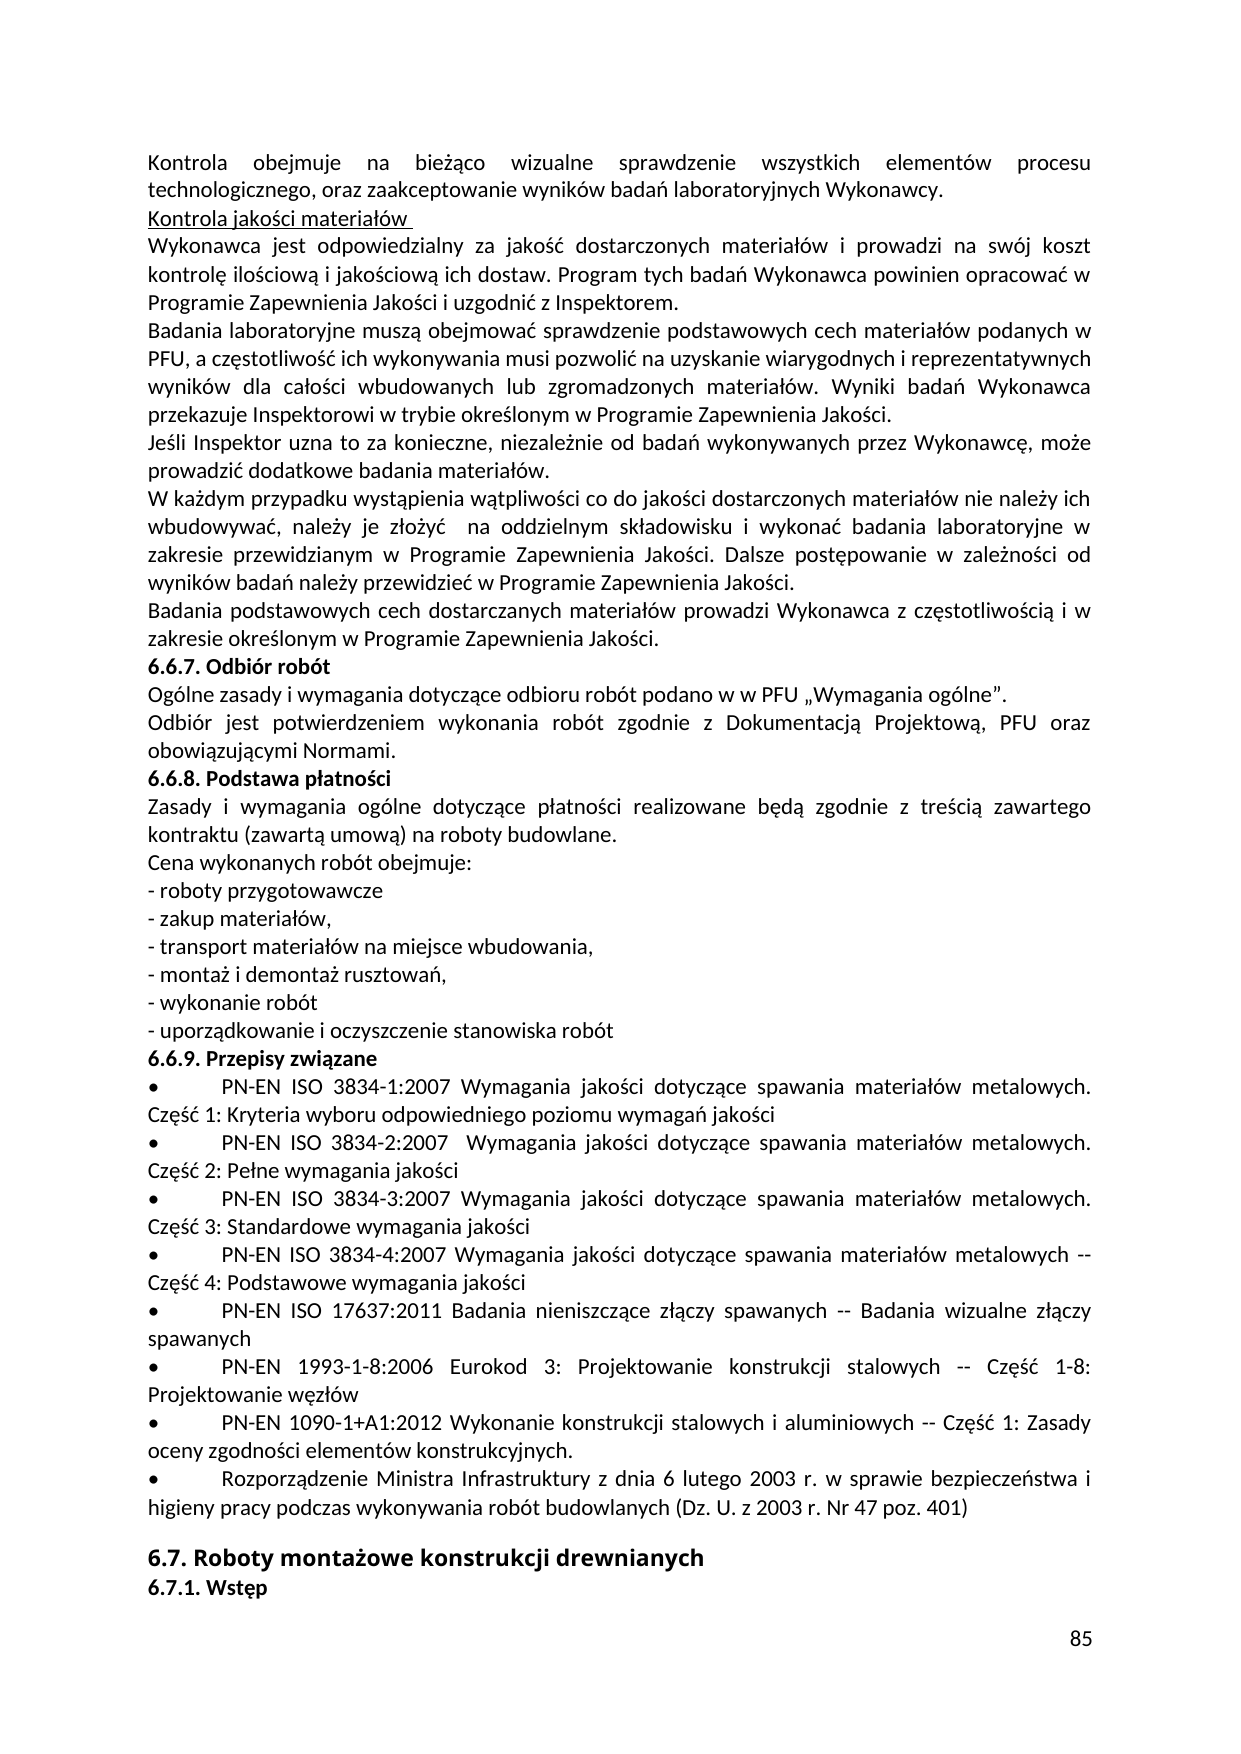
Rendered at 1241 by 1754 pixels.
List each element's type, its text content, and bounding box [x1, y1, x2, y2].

text Jeśli Inspektor uzna to za konieczne, niezależnie od badań wykonywanych przez Wykonawcę, może prowadzić dodatkowe badania materiałów. [148, 428, 1093, 484]
text • PN-EN ISO 3834-1:2007 Wymagania jakości dotyczące spawania materiałów metalowych. Część 1: Kryteria wyboru odpowiedniego poziomu wymagań jakości [148, 1072, 1093, 1128]
text Wykonawca jest odpowiedzialny za jakość dostarczonych materiałów i prowadzi na swój koszt kontrolę ilościową i jakościową ich dostaw. Program tych badań Wykonawca powinien opracować w Programie Zapewnienia Jakości i uzgodnić z Inspektorem. [148, 232, 1093, 316]
text • PN-EN 1993-1-8:2006 Eurokod 3: Projektowanie konstrukcji stalowych -- Część 1-8: Projektowanie węzłów [148, 1352, 1093, 1408]
text Odbiór jest potwierdzeniem wykonania robót zgodnie z Dokumentacją Projektową, PFU oraz obowiązującymi Normami. [148, 708, 1093, 764]
text 6.6.7. Odbiór robót [148, 652, 1093, 680]
text Badania podstawowych cech dostarczanych materiałów prowadzi Wykonawca z częstotliwością i w zakresie określonym w Programie Zapewnienia Jakości. [148, 596, 1093, 652]
text - wykonanie robót [148, 988, 1093, 1016]
text • PN-EN 1090-1+A1:2012 Wykonanie konstrukcji stalowych i aluminiowych -- Część 1: Zasady oceny zgodności elementów konstrukcyjnych. [148, 1408, 1093, 1464]
text • PN-EN ISO 3834-4:2007 Wymagania jakości dotyczące spawania materiałów metalowych -- Część 4: Podstawowe wymagania jakości [148, 1240, 1093, 1296]
text Zasady i wymagania ogólne dotyczące płatności realizowane będą zgodnie z treścią zawartego kontraktu (zawartą umową) na roboty budowlane. [148, 792, 1093, 848]
text Kontrola jakości materiałów [148, 204, 1093, 232]
subtitle 6.7. Roboty montażowe konstrukcji drewnianych [148, 1541, 1093, 1573]
text 6.6.8. Podstawa płatności [148, 764, 1093, 792]
text • PN-EN ISO 3834-3:2007 Wymagania jakości dotyczące spawania materiałów metalowych. Część 3: Standardowe wymagania jakości [148, 1184, 1093, 1240]
text - uporządkowanie i oczyszczenie stanowiska robót [148, 1016, 1093, 1044]
text 6.7.1. Wstęp [148, 1573, 1093, 1601]
text • Rozporządzenie Ministra Infrastruktury z dnia 6 lutego 2003 r. w sprawie bezpieczeństwa i higieny pracy podczas wykonywania robót budowlanych (Dz. U. z 2003 r. Nr 47 poz. 401) [148, 1464, 1093, 1521]
text Badania laboratoryjne muszą obejmować sprawdzenie podstawowych cech materiałów podanych w PFU, a częstotliwość ich wykonywania musi pozwolić na uzyskanie wiarygodnych i reprezentatywnych wyników dla całości wbudowanych lub zgromadzonych materiałów. Wyniki badań Wykonawca przekazuje Inspektorowi w trybie określonym w Programie Zapewnienia Jakości. [148, 316, 1093, 428]
text - zakup materiałów, [148, 904, 1093, 932]
text 6.6.9. Przepisy związane [148, 1044, 1093, 1072]
text • PN-EN ISO 3834-2:2007 Wymagania jakości dotyczące spawania materiałów metalowych. Część 2: Pełne wymagania jakości [148, 1128, 1093, 1184]
text • PN-EN ISO 17637:2011 Badania nieniszczące złączy spawanych -- Badania wizualne złączy spawanych [148, 1296, 1093, 1352]
text - transport materiałów na miejsce wbudowania, [148, 932, 1093, 960]
text - montaż i demontaż rusztowań, [148, 960, 1093, 988]
text W każdym przypadku wystąpienia wątpliwości co do jakości dostarczonych materiałów nie należy ich wbudowywać, należy je złożyć na oddzielnym składowisku i wykonać badania laboratoryjne w zakresie przewidzianym w Programie Zapewnienia Jakości. Dalsze postępowanie w zależności od wyników badań należy przewidzieć w Programie Zapewnienia Jakości. [148, 484, 1093, 596]
text Ogólne zasady i wymagania dotyczące odbioru robót podano w w PFU „Wymagania ogólne”. [148, 680, 1093, 708]
text - roboty przygotowawcze [148, 876, 1093, 904]
text Cena wykonanych robót obejmuje: [148, 848, 1093, 876]
text Kontrola obejmuje na bieżąco wizualne sprawdzenie wszystkich elementów procesu technologicznego, oraz zaakceptowanie wyników badań laboratoryjnych Wykonawcy. [148, 148, 1093, 204]
